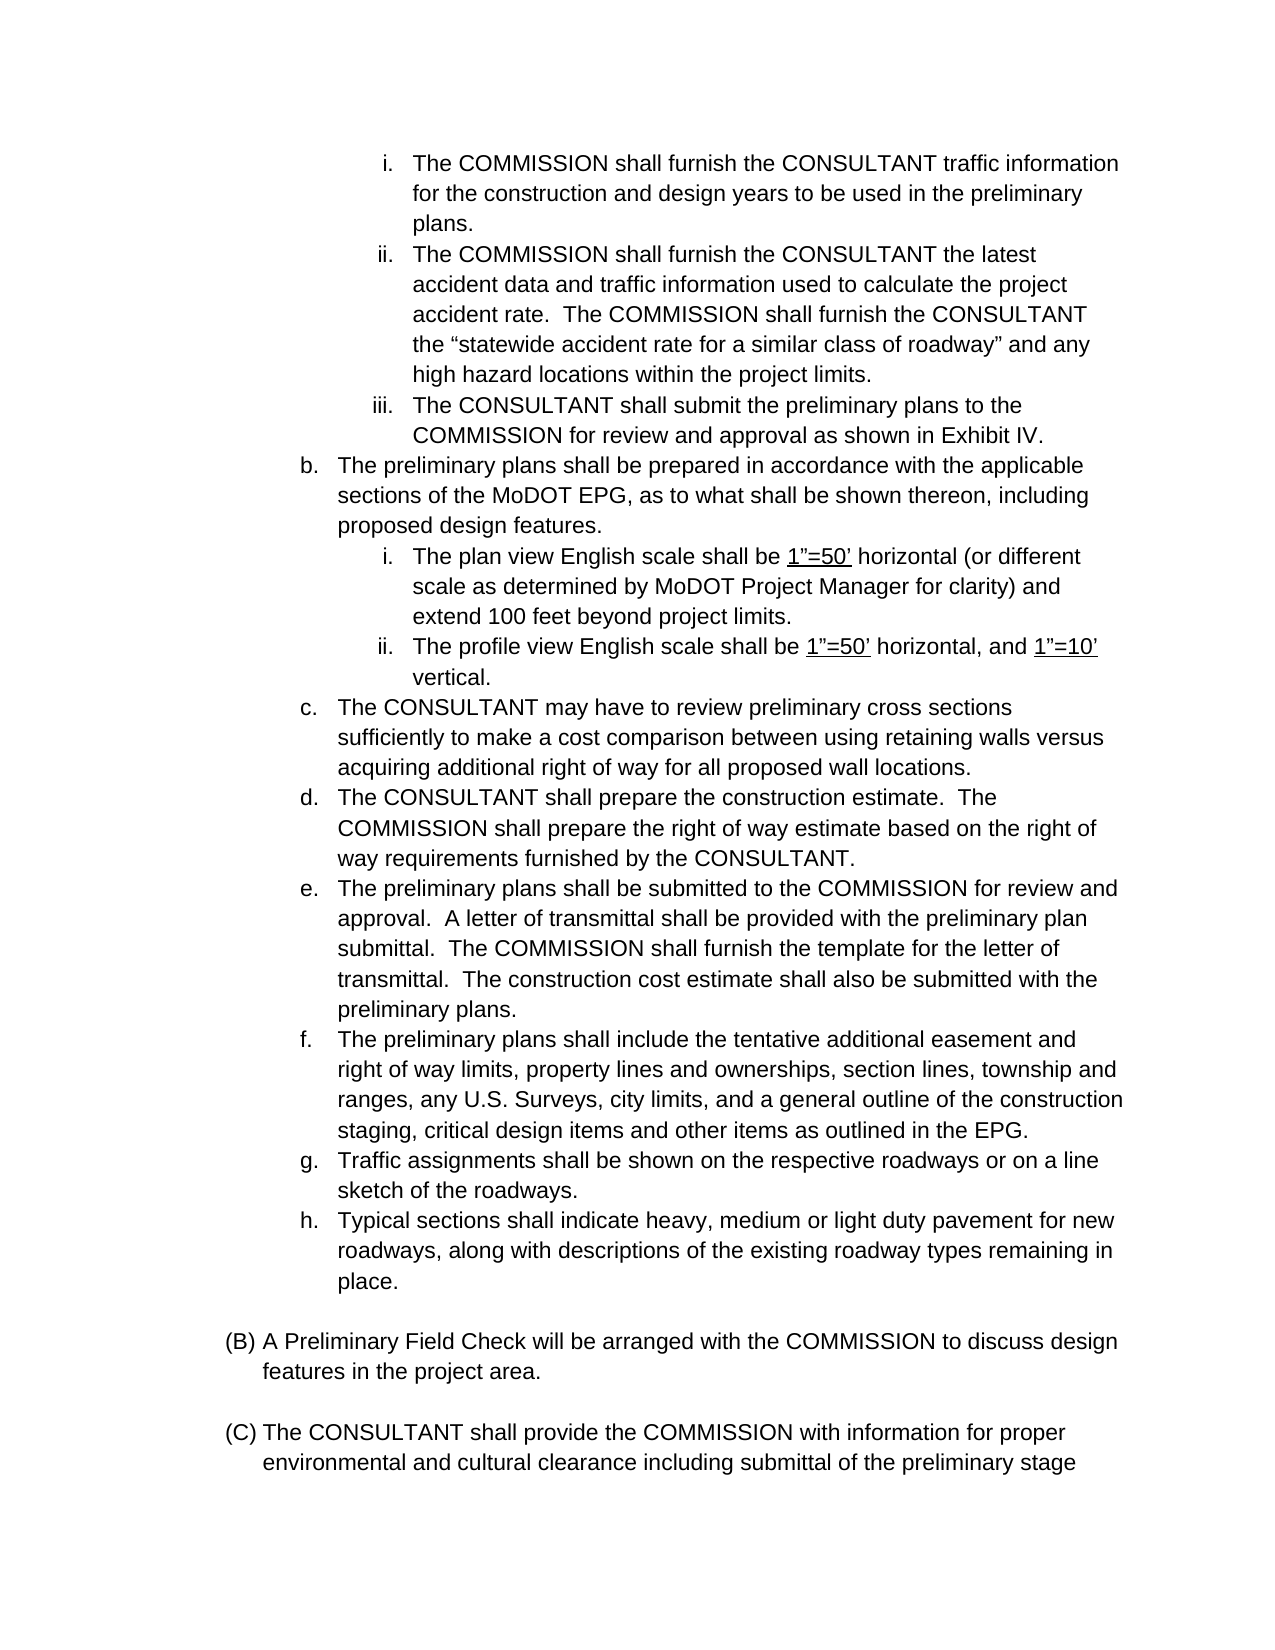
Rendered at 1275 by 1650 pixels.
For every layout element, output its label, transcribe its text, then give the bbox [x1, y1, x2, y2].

list The COMMISSION shall furnish the CONSULTANT traffic information for the construction and design years to be used in the preliminary plans. [394, 150, 1125, 237]
list The plan view English scale shall be 1”=50’ horizontal (or different scale as determined by MoDOT Project Manager for clarity) and extend 100 feet beyond project limits. [394, 543, 1125, 629]
list The CONSULTANT may have to review preliminary cross sections sufficiently to make a cost comparison between using retaining walls versus acquiring additional right of way for all proposed wall locations. [300, 694, 1125, 781]
list The preliminary plans shall be prepared in accordance with the applicable sections of the MoDOT EPG, as to what shall be shown thereon, including proposed design features. [300, 452, 1125, 539]
list Traffic assignments shall be shown on the respective roadways or on a line sketch of the roadways. [300, 1147, 1125, 1203]
list The CONSULTANT shall submit the preliminary plans to the COMMISSION for review and approval as shown in Exhibit IV. [394, 392, 1125, 448]
list The preliminary plans shall be submitted to the COMMISSION for review and approval. A letter of transmittal shall be provided with the preliminary plan submittal. The COMMISSION shall furnish the template for the letter of transmittal. The construction cost estimate shall also be submitted with the preliminary plans. [300, 875, 1125, 1022]
list A Preliminary Field Check will be arranged with the COMMISSION to discuss design features in the project area. [225, 1328, 1125, 1385]
list The preliminary plans shall include the tentative additional easement and right of way limits, property lines and ownerships, section lines, township and ranges, any U.S. Surveys, city limits, and a general outline of the construction staging, critical design items and other items as outlined in the EPG. [300, 1026, 1125, 1143]
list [225, 1419, 1125, 1475]
list Typical sections shall indicate heavy, medium or light duty pavement for new roadways, along with descriptions of the existing roadway types remaining in place. [300, 1207, 1125, 1294]
list The COMMISSION shall furnish the CONSULTANT the latest accident data and traffic information used to calculate the project accident rate. The COMMISSION shall furnish the CONSULTANT the “statewide accident rate for a similar class of roadway” and any high hazard locations within the project limits. [394, 241, 1125, 388]
list The profile view English scale shall be 1”=50’ horizontal, and 1”=10’ vertical. [394, 633, 1125, 690]
list The CONSULTANT shall prepare the construction estimate. The COMMISSION shall prepare the right of way estimate based on the right of way requirements furnished by the CONSULTANT. [300, 784, 1125, 871]
